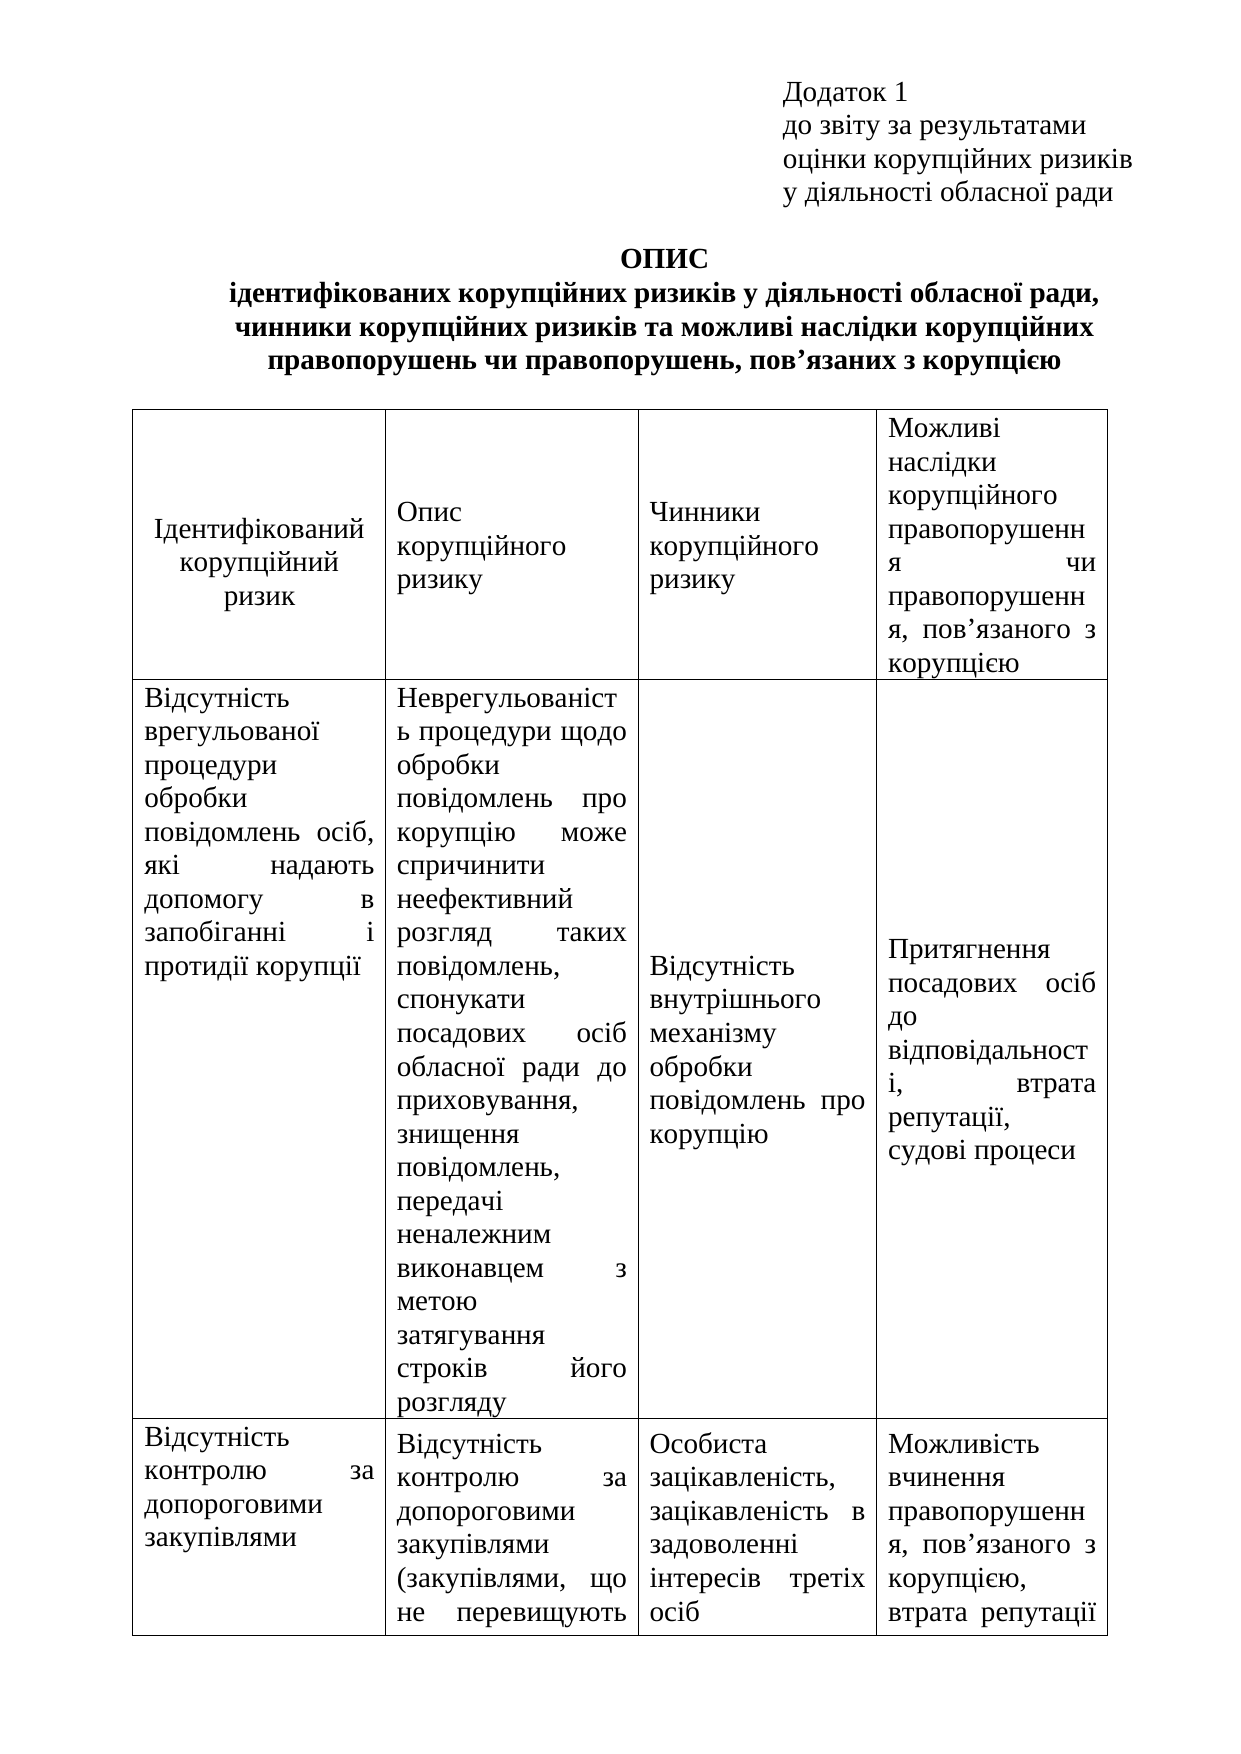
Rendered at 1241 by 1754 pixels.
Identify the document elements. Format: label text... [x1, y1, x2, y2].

text у діяльності обласної ради [783, 174, 1152, 208]
text ідентифікованих корупційних ризиків у діяльності обласної ради, [177, 275, 1152, 309]
table_header Ідентифікований корупційний ризик [133, 410, 385, 679]
table_header Можливі наслідки корупційного правопорушення чи правопорушення, пов’язаного з корупцією [877, 410, 1107, 679]
text оцінки корупційних ризиків [783, 141, 1152, 174]
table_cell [386, 1419, 638, 1635]
text ОПИС [177, 242, 1152, 275]
text Додаток 1 [783, 74, 1152, 107]
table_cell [877, 1419, 1107, 1635]
text чинники корупційних ризиків та можливі наслідки корупційних правопорушень чи правопорушень, пов’язаних з корупцією [177, 309, 1152, 376]
table_cell Відсутність врегульованої процедури обробки повідомлень осіб, які надають допомогу в запобіганні і протидії корупції [133, 680, 385, 1418]
table_cell Неврегульованість процедури щодо обробки повідомлень про корупцію може спричинити неефективний розгляд таких повідомлень, спонукати посадових осіб обласної ради до приховування, знищення повідомлень, передачі неналежним виконавцем з метою затягування строків його розгляду [386, 680, 638, 1418]
table_cell Відсутність внутрішнього механізму обробки повідомлень про корупцію [639, 680, 876, 1418]
table_cell Притягнення посадових осіб до відповідальності, втрата репутації, судові процеси [877, 680, 1107, 1418]
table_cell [133, 1419, 385, 1635]
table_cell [639, 1419, 876, 1635]
table_header Опис корупційного ризику [386, 410, 638, 679]
table_header Чинники корупційного ризику [639, 410, 876, 679]
text до звіту за результатами [783, 107, 1152, 141]
